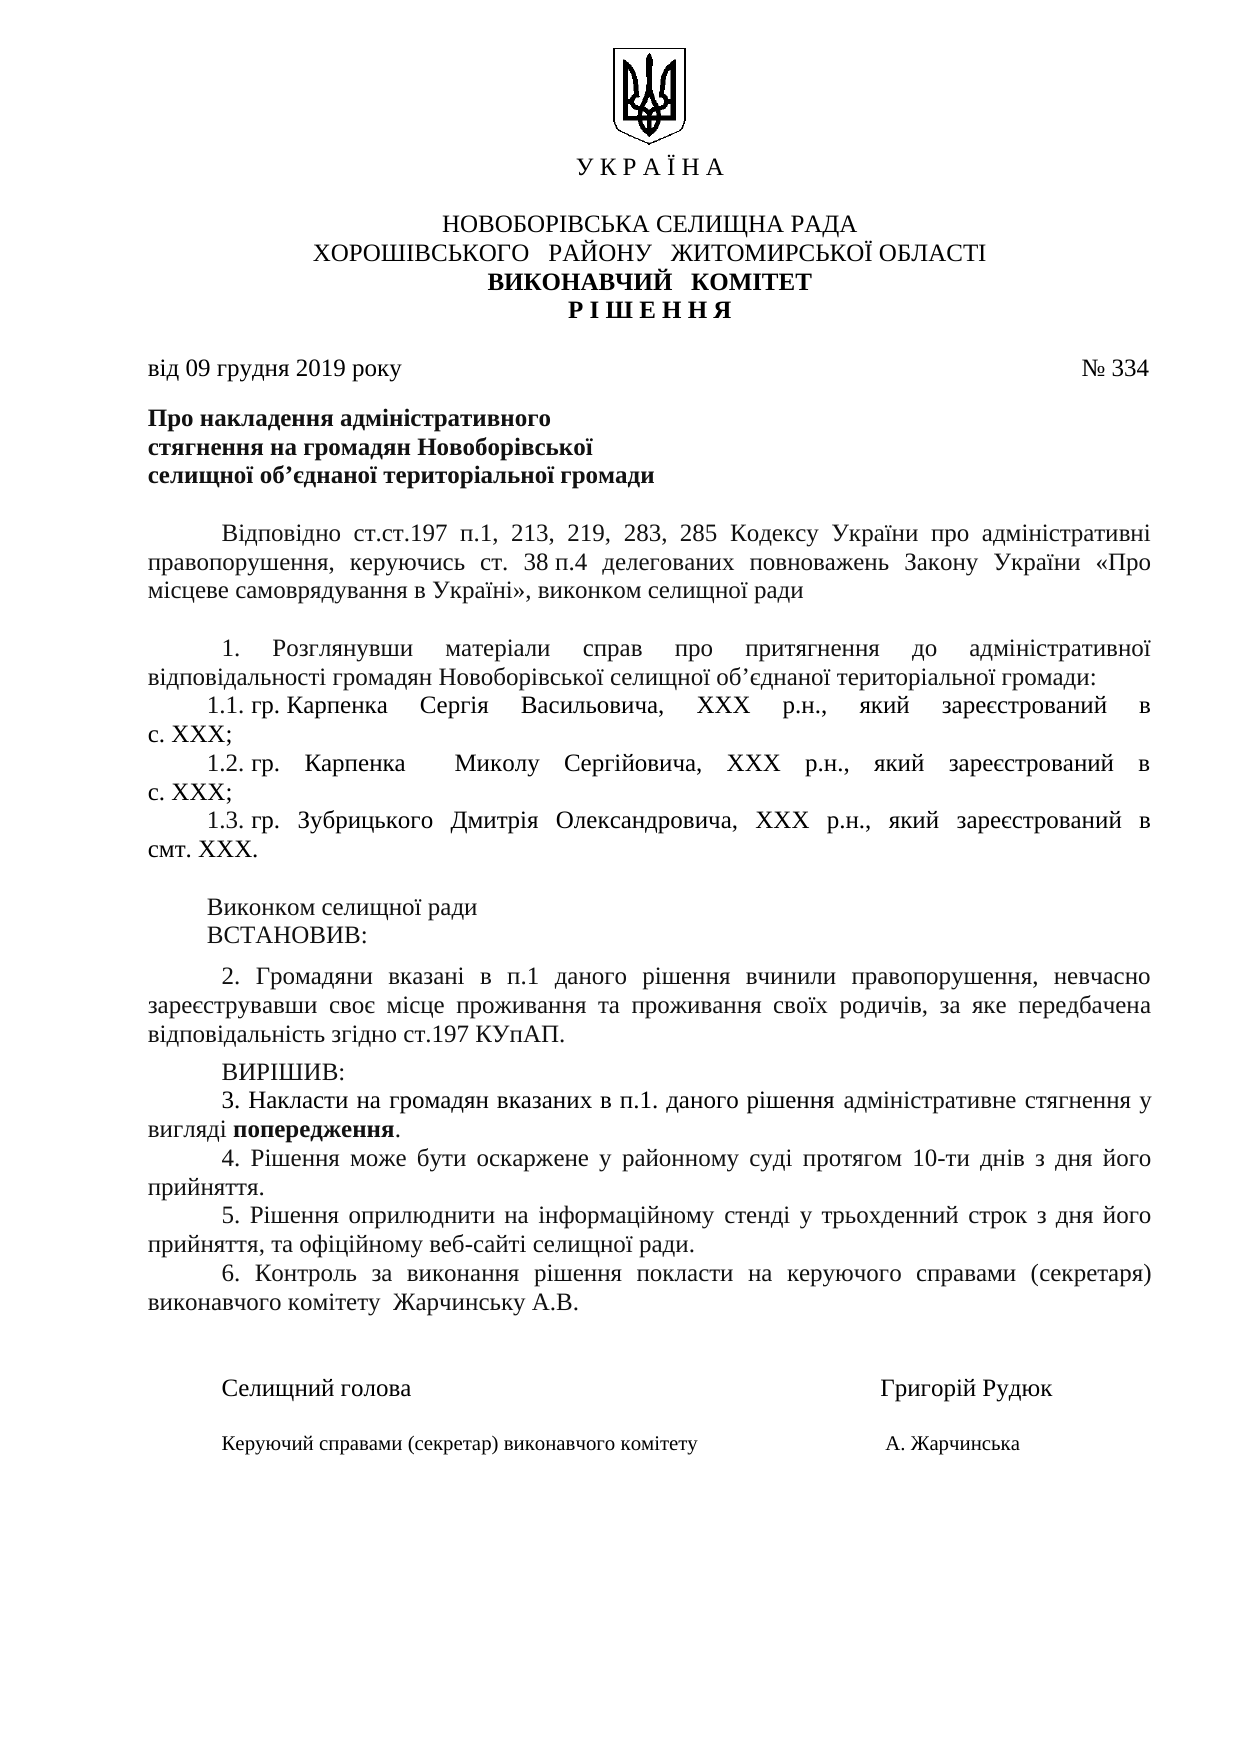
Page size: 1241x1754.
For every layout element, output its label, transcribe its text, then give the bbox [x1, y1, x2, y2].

text 1. Розглянувши матеріали справ про притягнення до адміністративної відповідальності громадян Новоборівської селищної об’єднаної територіальної громади: [148, 633, 1152, 691]
list гр. Карпенка Миколу Сергійовича, ХХХ р.н., який зареєстрований в с. ХХХ; [148, 748, 1152, 806]
text Керуючий справами (секретар) виконавчого комітету А. Жарчинська [148, 1431, 1152, 1455]
text ХОРОШІВСЬКОГО РАЙОНУ ЖИТОМИРСЬКОЇ ОБЛАСТІ [148, 238, 1152, 267]
text селищної об’єднаної територіальної громади [148, 461, 1152, 489]
text стягнення на громадян Новоборівської [148, 432, 1152, 461]
list гр. Зубрицького Дмитрія Олександровича, ХХХ р.н., який зареєстрований в смт. ХХХ. [148, 806, 1152, 863]
text ВИКОНАВЧИЙ КОМІТЕТ [148, 267, 1152, 295]
text Про накладення адміністративного [148, 403, 1152, 432]
text 4. Рішення може бути оскаржене у районному суді протягом 10-ти днів з дня його прийняття. [148, 1143, 1152, 1201]
text Р І Ш Е Н Н Я [148, 295, 1152, 324]
text ВСТАНОВИВ: [148, 921, 1152, 949]
text від 09 грудня 2019 року № 334 [148, 353, 1152, 382]
text У К Р А Ї Н А [148, 152, 1152, 180]
list гр. Карпенка Сергія Васильовича, ХХХ р.н., який зареєстрований в с. ХХХ; [148, 691, 1152, 748]
text 5. Рішення оприлюднити на інформаційному стенді у трьохденний строк з дня його прийняття, та офіційному веб-сайті селищної ради. [148, 1201, 1152, 1258]
text Відповідно ст.ст.197 п.1, 213, 219, 283, 285 Кодексу України про адміністративні правопорушення, керуючись ст. 38 п.4 делегованих повноважень Закону України «Про місцеве самоврядування в Україні», виконком селищної ради [148, 518, 1152, 604]
text 6. Контроль за виконання рішення покласти на керуючого справами (секретаря) виконавчого комітету Жарчинську А.В. [148, 1258, 1152, 1316]
text 2. Громадяни вказані в п.1 даного рішення вчинили правопорушення, невчасно зареєструвавши своє місце проживання та проживання своїх родичів, за яке передбачена відповідальність згідно ст.197 КУпАП. [148, 961, 1152, 1048]
text Селищний голова Григорій Рудюк [148, 1373, 1152, 1402]
text 3. Накласти на громадян вказаних в п.1. даного рішення адміністративне стягнення у вигляді попередження. [148, 1086, 1152, 1143]
text НОВОБОРІВСЬКА СЕЛИЩНА РАДА [148, 209, 1152, 238]
text Виконком селищної ради [207, 892, 1152, 921]
picture [606, 44, 693, 152]
text ВИРІШИВ: [148, 1048, 1152, 1086]
